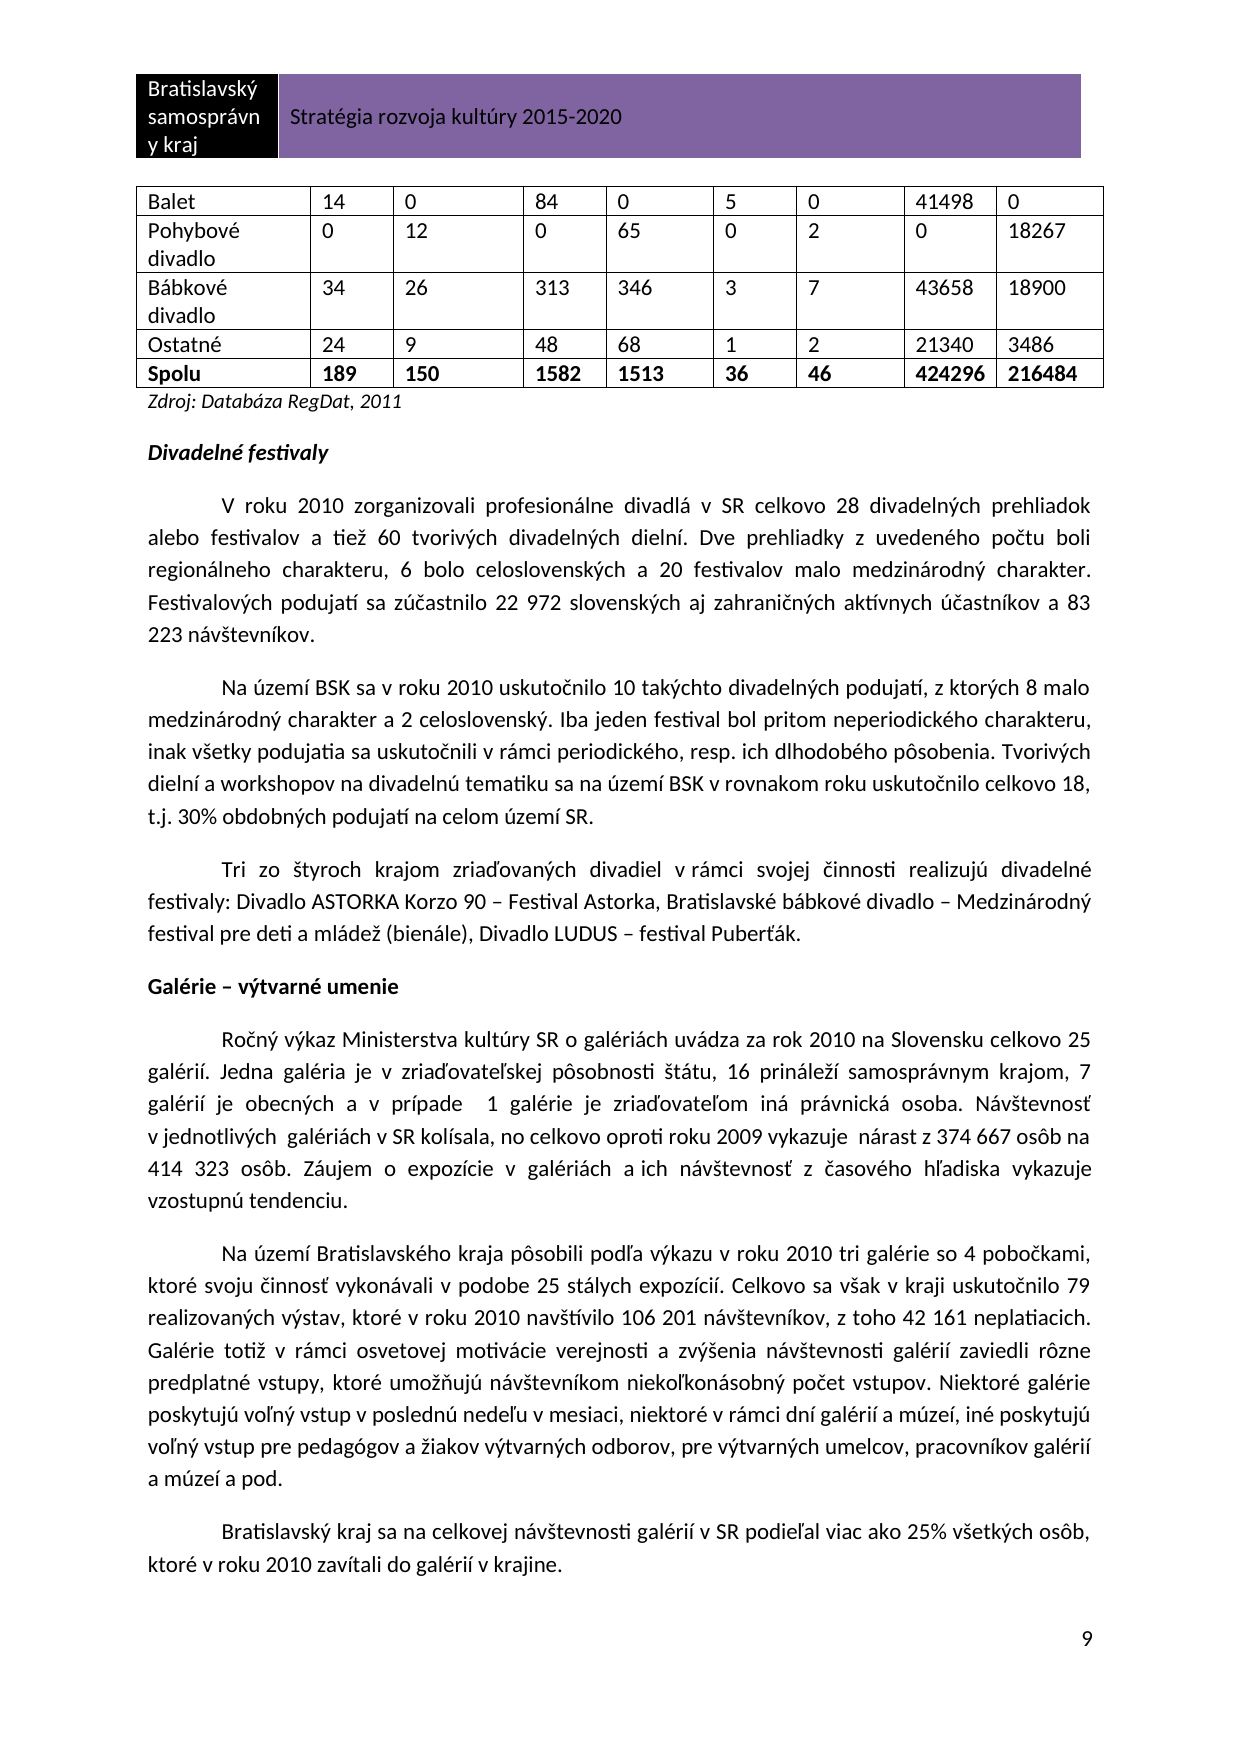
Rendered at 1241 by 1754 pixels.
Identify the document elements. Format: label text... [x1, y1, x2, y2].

table_cell 12 [394, 216, 523, 272]
table_cell 48 [524, 330, 606, 358]
text Ročný výkaz Ministerstva kultúry SR o galériách uvádza za rok 2010 na Slovensku celkovo 25 galérií. Jedna galéria je v zriaďovateľskej pôsobnosti štátu, 16 prináleží samosprávnym krajom, 7 galérií je obecných a v prípade 1 galérie je zriaďovateľom iná právnická osoba. Návštevnosť v jednotlivých galériách v SR kolísala, no celkovo oproti roku 2009 vykazuje nárast z 374 667 osôb na 414 323 osôb. Záujem o expozície v galériách a ich návštevnosť z časového hľadiska vykazuje vzostupnú tendenciu. [148, 1025, 1093, 1214]
table_cell 5 [714, 187, 796, 215]
table_cell 0 [714, 216, 796, 272]
table_cell 424296 [905, 359, 996, 387]
text Na území Bratislavského kraja pôsobili podľa výkazu v roku 2010 tri galérie so 4 pobočkami, ktoré svoju činnosť vykonávali v podobe 25 stálych expozícií. Celkovo sa však v kraji uskutočnilo 79 realizovaných výstav, ktoré v roku 2010 navštívilo 106 201 návštevníkov, z toho 42 161 neplatiacich. Galérie totiž v rámci osvetovej motivácie verejnosti a zvýšenia návštevnosti galérií zaviedli rôzne predplatné vstupy, ktoré umožňujú návštevníkom niekoľkonásobný počet vstupov. Niektoré galérie poskytujú voľný vstup v poslednú nedeľu v mesiaci, niektoré v rámci dní galérií a múzeí, iné poskytujú voľný vstup pre pedagógov a žiakov výtvarných odborov, pre výtvarných umelcov, pracovníkov galérií a múzeí a pod. [148, 1239, 1093, 1492]
table_cell 84 [524, 187, 606, 215]
table_cell 313 [524, 273, 606, 329]
text Galérie – výtvarné umenie [148, 972, 1093, 1000]
table_cell 9 [394, 330, 523, 358]
table_cell 18900 [997, 273, 1103, 329]
table_cell 1513 [607, 359, 713, 387]
table_cell 0 [394, 187, 523, 215]
table_cell 7 [797, 273, 904, 329]
table_cell 14 [311, 187, 393, 215]
table_cell Balet [137, 187, 310, 215]
text Divadelné festivaly [148, 438, 1093, 466]
table_cell 0 [607, 187, 713, 215]
table_cell 150 [394, 359, 523, 387]
table_cell 65 [607, 216, 713, 272]
table_cell 3486 [997, 330, 1103, 358]
table_cell Pohybové divadlo [137, 216, 310, 272]
text Zdroj: Databáza RegDat, 2011 [148, 388, 1093, 414]
table_cell 46 [797, 359, 904, 387]
table_cell 34 [311, 273, 393, 329]
table_cell 0 [311, 216, 393, 272]
table_cell 2 [797, 216, 904, 272]
table_cell 3 [714, 273, 796, 329]
table_cell 21340 [905, 330, 996, 358]
table_cell 36 [714, 359, 796, 387]
table_cell 1 [714, 330, 796, 358]
table_cell 24 [311, 330, 393, 358]
table_cell 0 [905, 216, 996, 272]
text Na území BSK sa v roku 2010 uskutočnilo 10 takýchto divadelných podujatí, z ktorých 8 malo medzinárodný charakter a 2 celoslovenský. Iba jeden festival bol pritom neperiodického charakteru, inak všetky podujatia sa uskutočnili v rámci periodického, resp. ich dlhodobého pôsobenia. Tvorivých dielní a workshopov na divadelnú tematiku sa na území BSK v rovnakom roku uskutočnilo celkovo 18, t.j. 30% obdobných podujatí na celom území SR. [148, 673, 1093, 830]
table_cell 216484 [997, 359, 1103, 387]
table_cell 0 [997, 187, 1103, 215]
table_cell 1582 [524, 359, 606, 387]
table_cell 0 [524, 216, 606, 272]
text Tri zo štyroch krajom zriaďovaných divadiel v rámci svojej činnosti realizujú divadelné festivaly: Divadlo ASTORKA Korzo 90 – Festival Astorka, Bratislavské bábkové divadlo – Medzinárodný festival pre deti a mládež (bienále), Divadlo LUDUS – festival Puberťák. [148, 855, 1093, 947]
table_cell 0 [797, 187, 904, 215]
table_cell 18267 [997, 216, 1103, 272]
table_cell 2 [797, 330, 904, 358]
table_cell 189 [311, 359, 393, 387]
table_cell 41498 [905, 187, 996, 215]
table_cell Spolu [137, 359, 310, 387]
text Bratislavský kraj sa na celkovej návštevnosti galérií v SR podieľal viac ako 25% všetkých osôb, ktoré v roku 2010 zavítali do galérií v krajine. [148, 1517, 1093, 1578]
table_cell Bábkové divadlo [137, 273, 310, 329]
text V roku 2010 zorganizovali profesionálne divadlá v SR celkovo 28 divadelných prehliadok alebo festivalov a tiež 60 tvorivých divadelných dielní. Dve prehliadky z uvedeného počtu boli regionálneho charakteru, 6 bolo celoslovenských a 20 festivalov malo medzinárodný charakter. Festivalových podujatí sa zúčastnilo 22 972 slovenských aj zahraničných aktívnych účastníkov a 83 223 návštevníkov. [148, 491, 1093, 648]
table_cell 346 [607, 273, 713, 329]
table_cell 68 [607, 330, 713, 358]
table_cell 43658 [905, 273, 996, 329]
table_cell Ostatné [137, 330, 310, 358]
table_cell 26 [394, 273, 523, 329]
